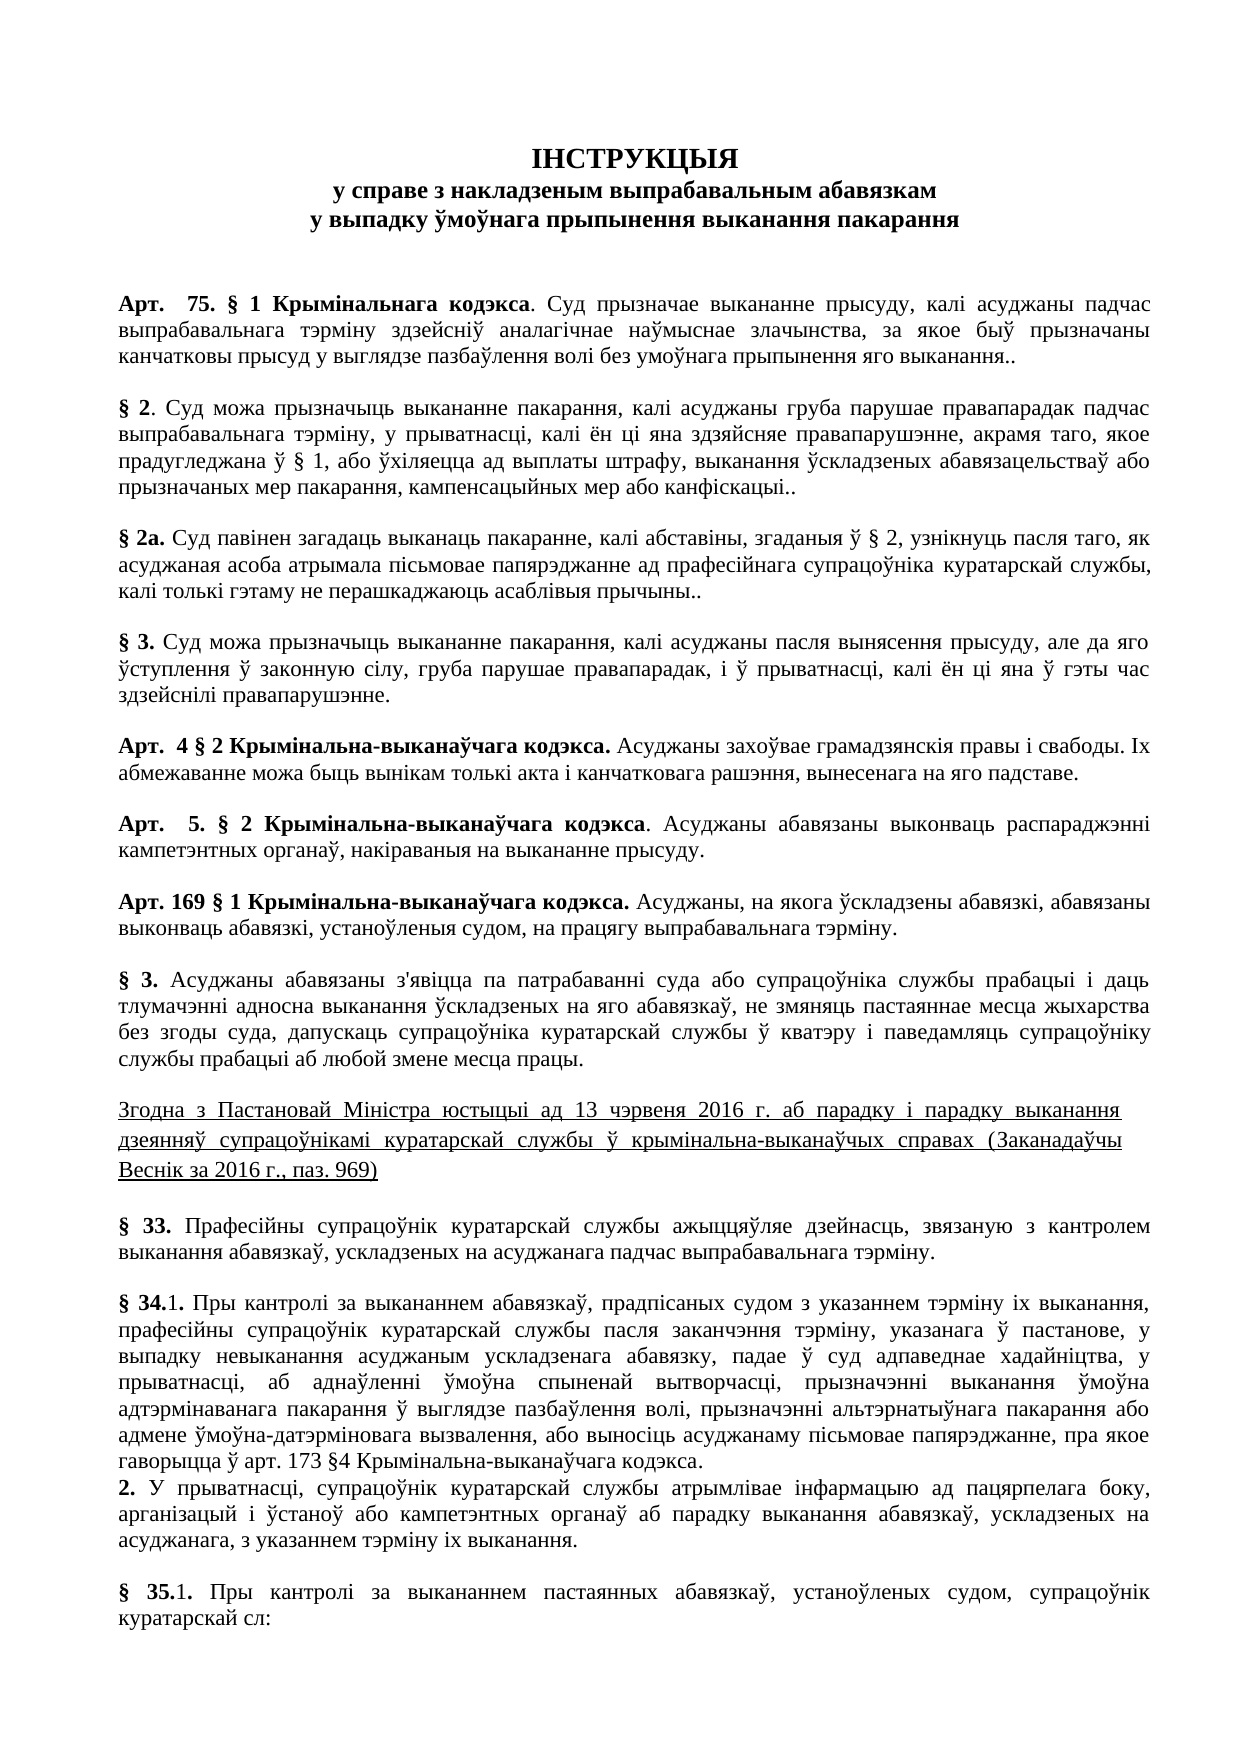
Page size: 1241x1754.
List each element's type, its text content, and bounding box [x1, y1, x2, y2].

text Згодна з Пастановай Міністра юстыцыі ад 13 чэрвеня 2016 г. аб парадку і парадку выканання дзеянняў супрацоўнікамі куратарскай службы ў крымінальна-выканаўчых справах (Заканадаўчы Веснік за 2016 г., паз. 969) [118, 1120, 1122, 1149]
text § 35.1. Пры кантролі за выкананнем пастаянных абавязкаў, устаноўленых судом, супрацоўнік куратарскай сл: [118, 1578, 1152, 1631]
text § 2a. Суд павінен загадаць выканаць пакаранне, калі абставіны, згаданыя ў § 2, узнікнуць пасля таго, як асуджаная асоба атрымала пісьмовае папярэджанне ад прафесійнага супрацоўніка куратарскай службы, калі толькі гэтаму не перашкаджаюць асаблівыя прычыны.. [118, 524, 1152, 603]
text у выпадку ўмоўнага прыпынення выканання пакарання [118, 204, 1152, 232]
text § 3. Суд можа прызначыць выкананне пакарання, калі асуджаны пасля вынясення прысуду, але да яго ўступлення ў законную сілу, груба парушае правапарадак, і ў прыватнасці, калі ён ці яна ў гэты час здзейснілі правапарушэнне. [118, 628, 1152, 707]
text § 33. Прафесійны супрацоўнік куратарскай службы ажыццяўляе дзейнасць, звязаную з кантролем выканання абавязкаў, ускладзеных на асуджанага падчас выпрабавальнага тэрміну. [118, 1212, 1152, 1264]
text Арт. 169 § 1 Крымінальна-выканаўчага кодэкса. Асуджаны, на якога ўскладзены абавязкі, абавязаны выконваць абавязкі, устаноўленыя судом, на працягу выпрабавальнага тэрміну. [118, 888, 1152, 941]
text Згодна з Пастановай Міністра юстыцыі ад 13 чэрвеня 2016 г. аб парадку і парадку выканання дзеянняў супрацоўнікамі куратарскай службы ў крымінальна-выканаўчых справах (Заканадаўчы Веснік за 2016 г., паз. 969) [118, 1150, 1122, 1183]
text у справе з накладзеным выпрабавальным абавязкам [118, 175, 1152, 204]
text § 34.1. Пры кантролі за выкананнем абавязкаў, прадпісаных судом з указаннем тэрміну іх выканання, прафесійны супрацоўнік куратарскай службы пасля заканчэння тэрміну, указанага ў пастанове, у выпадку невыканання асуджаным ускладзенага абавязку, падае ў суд адпаведнае хадайніцтва, у прыватнасці, аб аднаўленні ўмоўна спыненай вытворчасці, прызначэнні выканання ўмоўна адтэрмінаванага пакарання ў выглядзе пазбаўлення волі, прызначэнні альтэрнатыўнага пакарання або адмене ўмоўна-датэрміновага вызвалення, або выносіць асуджанаму пісьмовае папярэджанне, пра якое гаворыцца ў арт. 173 §4 Крымінальна-выканаўчага кодэкса. [118, 1289, 1152, 1474]
text § 3. Асуджаны абавязаны з'явіцца па патрабаванні суда або супрацоўніка службы прабацыі і даць тлумачэнні адносна выканання ўскладзеных на яго абавязкаў, не змяняць пастаяннае месца жыхарства без згоды суда, дапускаць супрацоўніка куратарскай службы ў кватэру і паведамляць супрацоўніку службы прабацыі аб любой змене месца працы. [118, 966, 1152, 1071]
text 2. У прыватнасці, супрацоўнік куратарскай службы атрымлівае інфармацыю ад пацярпелага боку, арганізацый і ўстаноў або кампетэнтных органаў аб парадку выканання абавязкаў, ускладзеных на асуджанага, з указаннем тэрміну іх выканання. [118, 1474, 1152, 1553]
text § 2. Суд можа прызначыць выкананне пакарання, калі асуджаны груба парушае правапарадак падчас выпрабавальнага тэрміну, у прыватнасці, калі ён ці яна здзяйсняе правапарушэнне, акрамя таго, якое прадугледжана ў § 1, або ўхіляецца ад выплаты штрафу, выканання ўскладзеных абавязацельстваў або прызначаных мер пакарання, кампенсацыйных мер або канфіскацыі.. [118, 394, 1152, 499]
text ІНСТРУКЦЫЯ [118, 141, 1152, 175]
text Арт. 5. § 2 Крымінальна-выканаўчага кодэкса. Асуджаны абавязаны выконваць распараджэнні кампетэнтных органаў, накіраваныя на выкананне прысуду. [118, 810, 1152, 863]
text Арт. 75. § 1 Крымінальнага кодэкса. Суд прызначае выкананне прысуду, калі асуджаны падчас выпрабавальнага тэрміну здзейсніў аналагічнае наўмыснае злачынства, за якое быў прызначаны канчатковы прысуд у выглядзе пазбаўлення волі без умоўнага прыпынення яго выканання.. [118, 290, 1152, 369]
text Згодна з Пастановай Міністра юстыцыі ад 13 чэрвеня 2016 г. аб парадку і парадку выканання дзеянняў супрацоўнікамі куратарскай службы ў крымінальна-выканаўчых справах (Заканадаўчы Веснік за 2016 г., паз. 969) [118, 1096, 1122, 1119]
text Арт. 4 § 2 Крымінальна-выканаўчага кодэкса. Асуджаны захоўвае грамадзянскія правы і свабоды. Іх абмежаванне можа быць вынікам толькі акта і канчатковага рашэння, вынесенага на яго падставе. [118, 732, 1152, 785]
